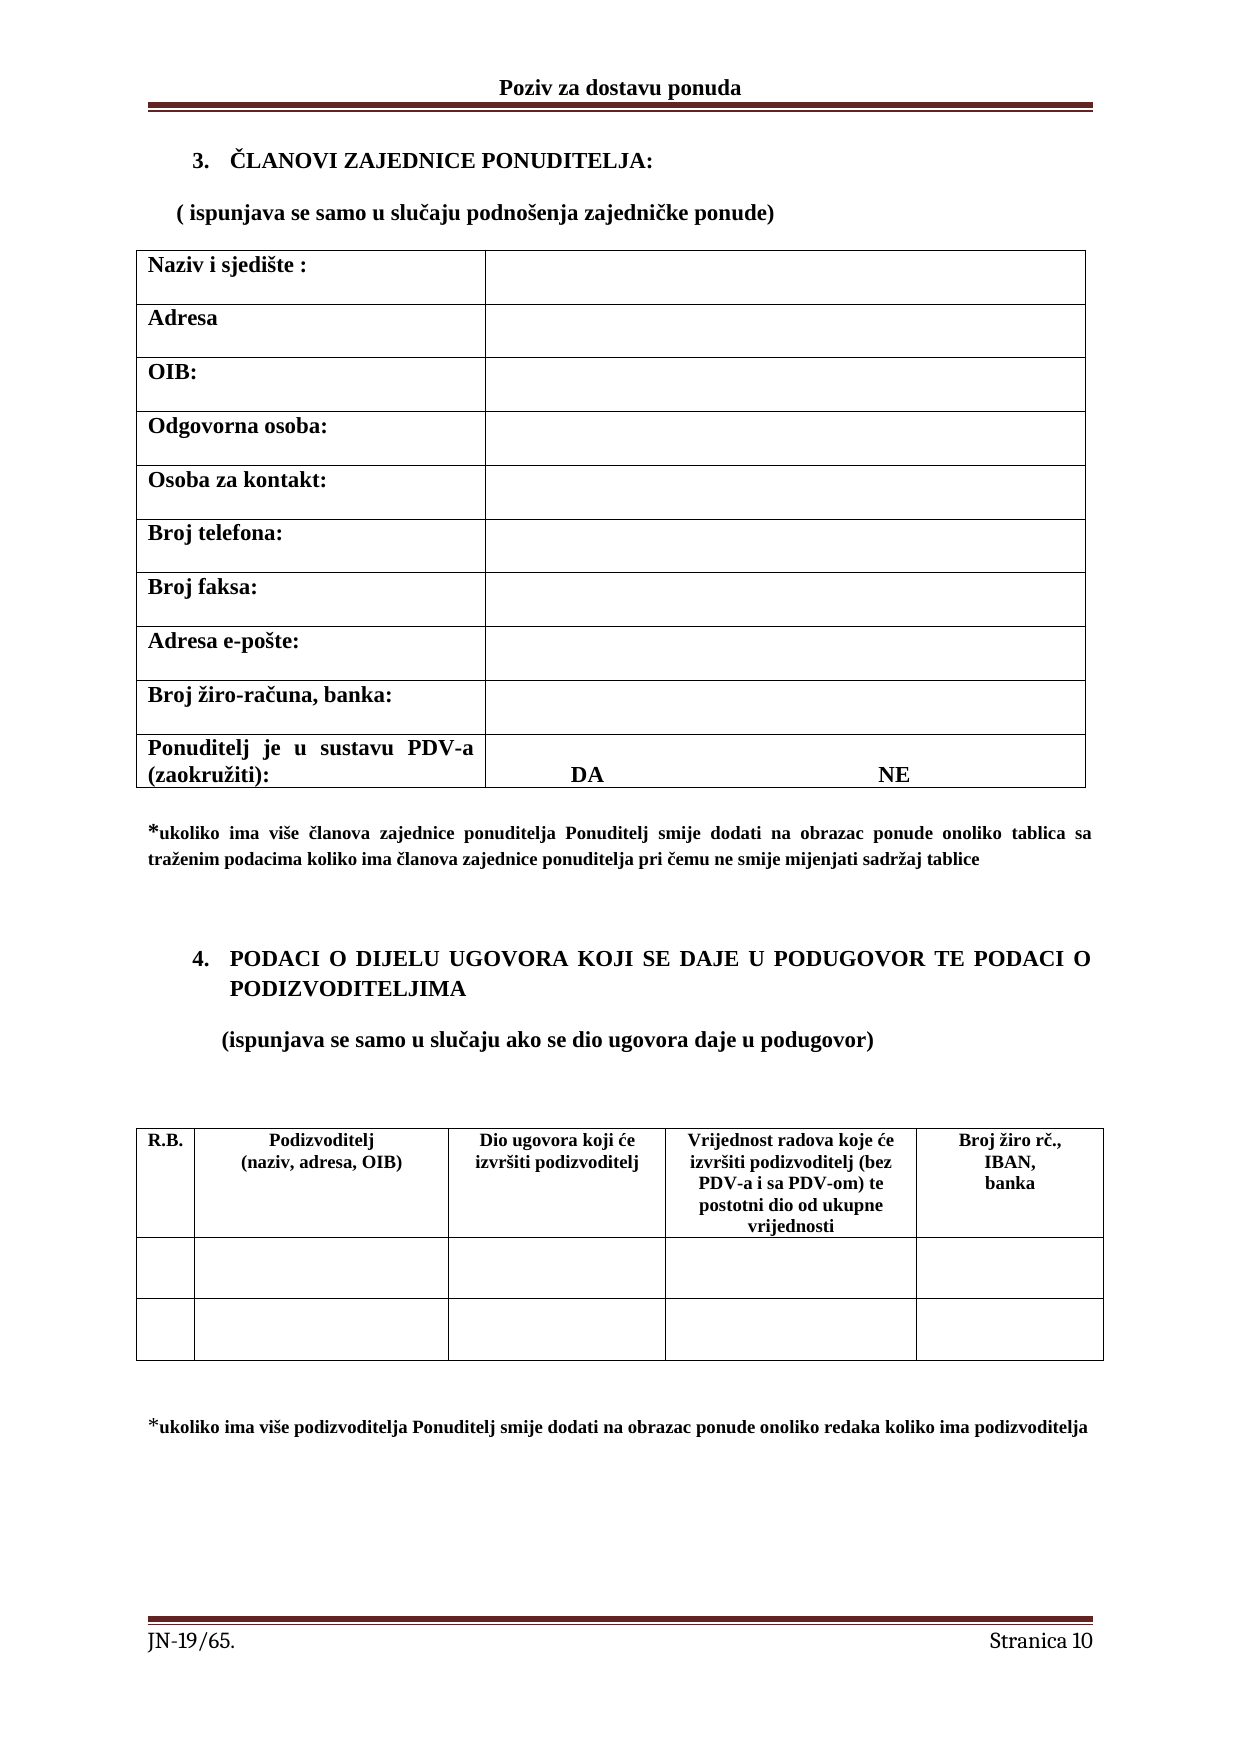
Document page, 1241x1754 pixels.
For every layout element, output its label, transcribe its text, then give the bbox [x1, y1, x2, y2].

table_cell [917, 1238, 1103, 1298]
table_cell Adresa [137, 305, 485, 357]
list PODACI O DIJELU UGOVORA KOJI SE DAJE U PODUGOVOR TE PODACI O PODIZVODITELJIMA [192, 945, 1093, 1001]
list ČLANOVI ZAJEDNICE PONUDITELJA: [192, 148, 1093, 174]
table_cell Broj faksa: [137, 573, 485, 626]
table_cell DA NE [486, 735, 1085, 787]
table_cell Broj žiro-računa, banka: [137, 681, 485, 733]
table_header R.B. [137, 1129, 194, 1237]
table_cell [486, 573, 1085, 626]
table_cell [486, 412, 1085, 465]
text (ispunjava se samo u slučaju ako se dio ugovora daje u podugovor) [148, 1026, 1093, 1052]
text *ukoliko ima više članova zajednice ponuditelja Ponuditelj smije dodati na obrazac ponude onoliko tablica sa traženim podacima koliko ima članova zajednice ponuditelja pri čemu ne smije mijenjati sadržaj tablice [148, 818, 1093, 869]
text ( ispunjava se samo u slučaju podnošenja zajedničke ponude) [148, 199, 1093, 225]
table_cell [486, 681, 1085, 733]
table_cell Ponuditelj je u sustavu PDV-a (zaokružiti): [137, 735, 485, 787]
table_cell OIB: [137, 358, 485, 411]
table_header Vrijednost radova koje će izvršiti podizvoditelj (bez PDV-a i sa PDV-om) te postotni dio od ukupne vrijednosti [666, 1129, 916, 1237]
table_cell [195, 1238, 448, 1298]
table_cell [449, 1299, 665, 1359]
table_cell [486, 520, 1085, 572]
table_header Podizvoditelj (naziv, adresa, OIB) [195, 1129, 448, 1237]
table_cell Adresa e-pošte: [137, 627, 485, 680]
table_cell [666, 1299, 916, 1359]
table_header Broj žiro rč., IBAN, banka [917, 1129, 1103, 1237]
table_cell Broj telefona: [137, 520, 485, 572]
table_cell [137, 1299, 194, 1359]
table_cell [449, 1238, 665, 1298]
table_cell [486, 305, 1085, 357]
table_header [486, 251, 1085, 303]
table_header Dio ugovora koji će izvršiti podizvoditelj [449, 1129, 665, 1237]
table_cell [486, 466, 1085, 518]
table_cell [666, 1238, 916, 1298]
table_cell [137, 1238, 194, 1298]
table_cell [486, 627, 1085, 680]
table_cell [486, 358, 1085, 411]
table_cell [917, 1299, 1103, 1359]
table_cell [195, 1299, 448, 1359]
table_header Naziv i sjedište : [137, 251, 485, 303]
table_cell Odgovorna osoba: [137, 412, 485, 465]
text *ukoliko ima više podizvoditelja Ponuditelj smije dodati na obrazac ponude onoliko redaka koliko ima podizvoditelja [148, 1412, 1093, 1438]
table_cell Osoba za kontakt: [137, 466, 485, 518]
